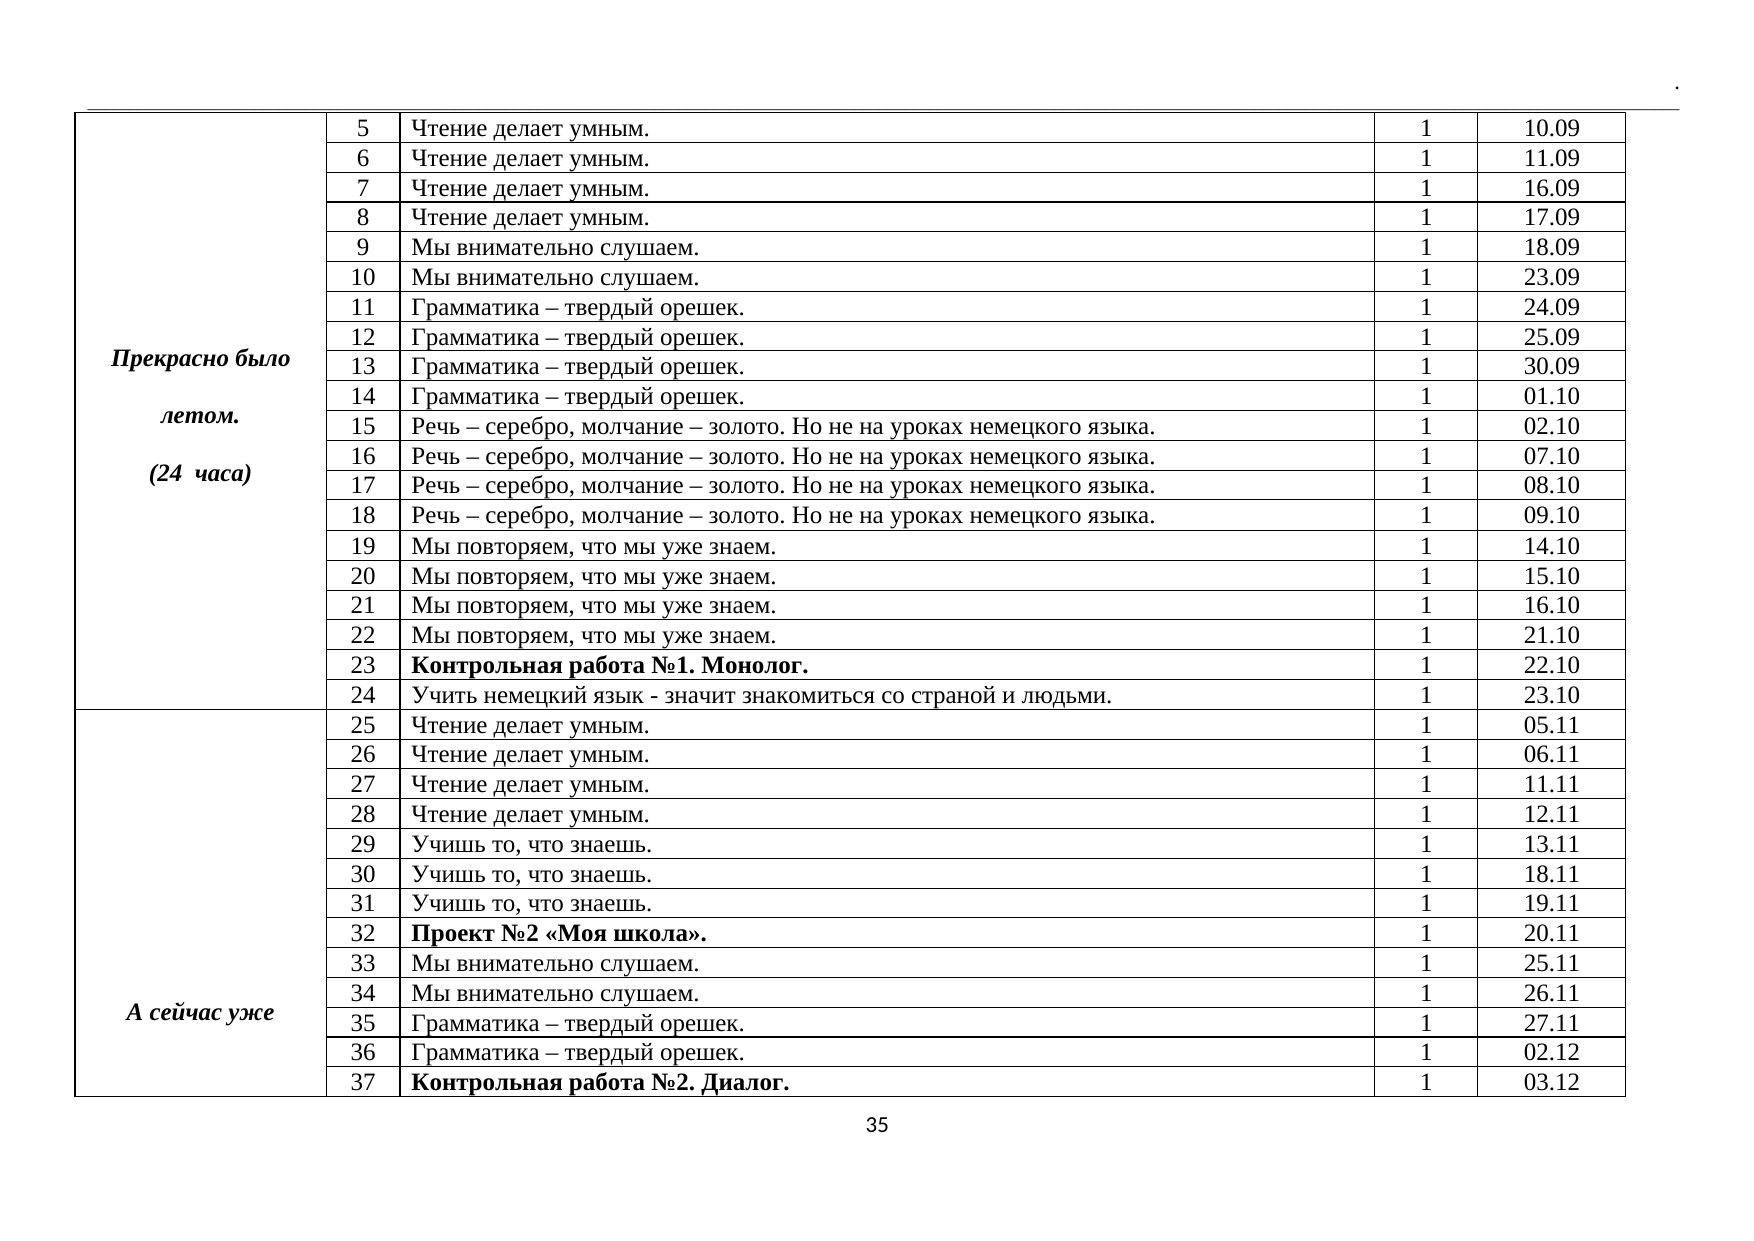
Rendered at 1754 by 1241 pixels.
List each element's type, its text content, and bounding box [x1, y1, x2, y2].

table_cell 1 [1375, 978, 1477, 1007]
table_cell 1 [1375, 740, 1477, 768]
table_cell 1 [1375, 411, 1477, 440]
table_cell Мы повторяем, что мы уже знаем. [401, 591, 1374, 619]
table_cell 1 [1375, 531, 1477, 560]
table_cell 12 [327, 322, 399, 350]
table_cell 1 [1375, 262, 1477, 291]
table_cell Чтение делает умным. [401, 799, 1374, 828]
table_cell 07.10 [1478, 441, 1625, 469]
table_cell 27 [327, 769, 399, 798]
table_cell 01.10 [1478, 381, 1625, 410]
table_cell 25.11 [1478, 948, 1625, 977]
table_cell 8 [327, 203, 399, 231]
table_cell 26.11 [1478, 978, 1625, 1007]
table_cell 6 [327, 143, 399, 172]
table_cell 30 [327, 859, 399, 887]
table_cell Грамматика – твердый орешек. [401, 292, 1374, 321]
table_cell 23.09 [1478, 262, 1625, 291]
table_cell 1 [1375, 680, 1477, 709]
table_cell 32 [327, 918, 399, 947]
table_cell 25 [327, 710, 399, 738]
table_cell 02.12 [1478, 1038, 1625, 1066]
table_cell 31 [327, 889, 399, 917]
table_cell 1 [1375, 1067, 1477, 1096]
table_cell 1 [1375, 173, 1477, 201]
table_cell Контрольная работа №2. Диалог. [401, 1067, 1374, 1096]
table_cell 17 [327, 471, 399, 499]
table_cell Мы повторяем, что мы уже знаем. [401, 561, 1374, 589]
table_cell Мы повторяем, что мы уже знаем. [401, 531, 1374, 560]
table_cell Грамматика – твердый орешек. [401, 322, 1374, 350]
table_cell 23.10 [1478, 680, 1625, 709]
table_cell Учишь то, что знаешь. [401, 889, 1374, 917]
table_cell Речь – серебро, молчание – золото. Но не на уроках немецкого языка. [401, 441, 1374, 469]
table_cell А сейчас уже снова школа! (24 часа) [76, 710, 326, 1096]
table_cell 36 [327, 1038, 399, 1066]
table_cell 1 [1375, 143, 1477, 172]
table_cell Чтение делает умным. [401, 143, 1374, 172]
table_cell 1 [1375, 1008, 1477, 1036]
table_cell 24.09 [1478, 292, 1625, 321]
table_cell 18.11 [1478, 859, 1625, 887]
table_cell 11.11 [1478, 769, 1625, 798]
table_cell Грамматика – твердый орешек. [401, 381, 1374, 410]
table_cell 27.11 [1478, 1008, 1625, 1036]
table_cell 1 [1375, 322, 1477, 350]
table_cell 18 [327, 500, 399, 530]
table_cell Мы внимательно слушаем. [401, 948, 1374, 977]
table_cell 29 [327, 829, 399, 858]
table_cell Мы повторяем, что мы уже знаем. [401, 620, 1374, 649]
table_cell Речь – серебро, молчание – золото. Но не на уроках немецкого языка. [401, 500, 1374, 530]
table_cell Мы внимательно слушаем. [401, 262, 1374, 291]
table_cell Учить немецкий язык - значит знакомиться со страной и людьми. [401, 680, 1374, 709]
table_cell 05.11 [1478, 710, 1625, 738]
table_cell Грамматика – твердый орешек. [401, 351, 1374, 380]
table_cell Учишь то, что знаешь. [401, 859, 1374, 887]
table_cell 1 [1375, 203, 1477, 231]
table_cell Мы внимательно слушаем. [401, 232, 1374, 261]
table_cell 08.10 [1478, 471, 1625, 499]
table_cell 22.10 [1478, 650, 1625, 679]
table_cell 17.09 [1478, 203, 1625, 231]
table_cell 1 [1375, 799, 1477, 828]
table_cell 14 [327, 381, 399, 410]
table_cell 35 [327, 1008, 399, 1036]
table_cell 26 [327, 740, 399, 768]
table_cell 1 [1375, 829, 1477, 858]
table_cell Мы внимательно слушаем. [401, 978, 1374, 1007]
table_cell Проект №2 «Моя школа». [401, 918, 1374, 947]
table_cell Чтение делает умным. [401, 769, 1374, 798]
table_cell 21.10 [1478, 620, 1625, 649]
table_cell 1 [1375, 292, 1477, 321]
table_cell 34 [327, 978, 399, 1007]
table_cell Чтение делает умным. [401, 173, 1374, 201]
table_cell 09.10 [1478, 500, 1625, 530]
table_cell 15 [327, 411, 399, 440]
table_cell 25.09 [1478, 322, 1625, 350]
table_cell 1 [1375, 620, 1477, 649]
table_cell 21 [327, 591, 399, 619]
table_cell Учишь то, что знаешь. [401, 829, 1374, 858]
table_cell 1 [1375, 948, 1477, 977]
table_cell 1 [1375, 769, 1477, 798]
table_cell 22 [327, 620, 399, 649]
table_cell 37 [327, 1067, 399, 1096]
table_cell 1 [1375, 650, 1477, 679]
table_cell 7 [327, 173, 399, 201]
table_cell 20.11 [1478, 918, 1625, 947]
table_cell 1 [1375, 889, 1477, 917]
table_cell 24 [327, 680, 399, 709]
table_cell 11 [327, 292, 399, 321]
table_cell 10.09 [1478, 113, 1625, 142]
table_cell Речь – серебро, молчание – золото. Но не на уроках немецкого языка. [401, 471, 1374, 499]
table_cell Чтение делает умным. [401, 113, 1374, 142]
table_cell 1 [1375, 232, 1477, 261]
table_cell 13 [327, 351, 399, 380]
table_cell 1 [1375, 591, 1477, 619]
table_cell Речь – серебро, молчание – золото. Но не на уроках немецкого языка. [401, 411, 1374, 440]
table_cell 14.10 [1478, 531, 1625, 560]
table_cell 1 [1375, 113, 1477, 142]
table_cell Чтение делает умным. [401, 740, 1374, 768]
table_cell Контрольная работа №1. Монолог. [401, 650, 1374, 679]
table_cell 1 [1375, 441, 1477, 469]
table_cell Грамматика – твердый орешек. [401, 1008, 1374, 1036]
table_cell 1 [1375, 351, 1477, 380]
table_cell 1 [1375, 500, 1477, 530]
table_cell 16 [327, 441, 399, 469]
table_cell 9 [327, 232, 399, 261]
table_cell 1 [1375, 710, 1477, 738]
table_cell Грамматика – твердый орешек. [401, 1038, 1374, 1066]
table_cell 13.11 [1478, 829, 1625, 858]
table_cell 33 [327, 948, 399, 977]
table_cell 12.11 [1478, 799, 1625, 828]
table_cell 20 [327, 561, 399, 589]
table_cell 1 [1375, 918, 1477, 947]
table_cell 1 [1375, 381, 1477, 410]
table_cell 10 [327, 262, 399, 291]
table_cell 16.09 [1478, 173, 1625, 201]
table_cell 30.09 [1478, 351, 1625, 380]
table_cell 16.10 [1478, 591, 1625, 619]
table_cell 06.11 [1478, 740, 1625, 768]
table_cell 11.09 [1478, 143, 1625, 172]
table_cell Чтение делает умным. [401, 710, 1374, 738]
table_cell 15.10 [1478, 561, 1625, 589]
table_cell 1 [1375, 561, 1477, 589]
table_cell Чтение делает умным. [401, 203, 1374, 231]
table_cell 19 [327, 531, 399, 560]
table_cell 1 [1375, 1038, 1477, 1066]
table_cell 28 [327, 799, 399, 828]
table_cell 5 [327, 113, 399, 142]
table_cell 03.12 [1478, 1067, 1625, 1096]
table_cell 23 [327, 650, 399, 679]
table_cell 18.09 [1478, 232, 1625, 261]
table_cell 1 [1375, 471, 1477, 499]
table_cell 1 [1375, 859, 1477, 887]
table_cell 19.11 [1478, 889, 1625, 917]
table_cell 02.10 [1478, 411, 1625, 440]
